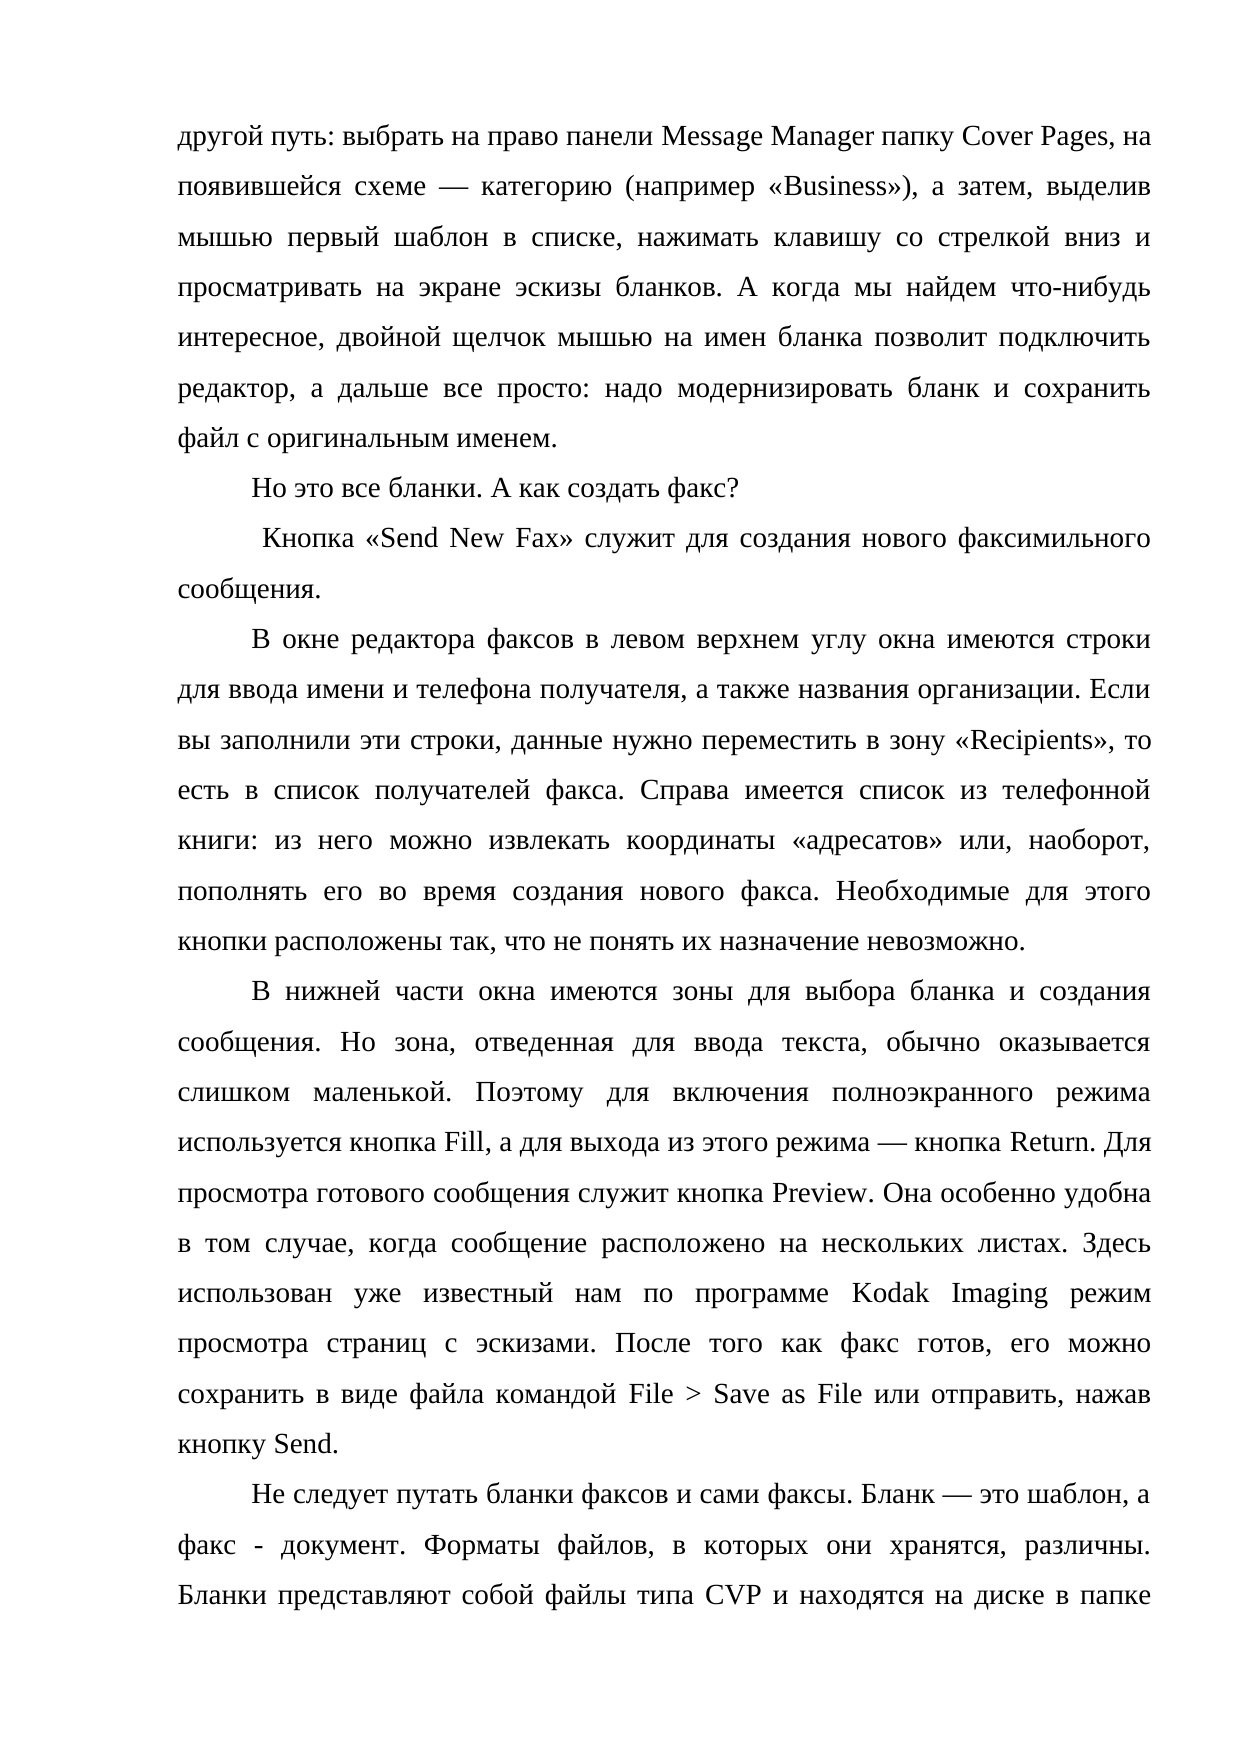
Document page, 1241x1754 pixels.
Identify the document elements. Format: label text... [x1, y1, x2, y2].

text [177, 118, 1152, 453]
text Но это все бланки. А как создать факс? [177, 470, 1152, 504]
text Кнопка «Send New Fax» служит для создания нового факсимильного сообщения. [177, 521, 1152, 604]
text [177, 1477, 1152, 1611]
text В нижней части окна имеются зоны для выбора бланка и создания сообщения. Но зона, отведенная для ввода текста, обычно оказывается слишком маленькой. Поэтому для включения полноэкранного режима используется кнопка Fill, а для выхода из этого режима — кнопка Return. Для просмотра готового сообщения служит кнопка Preview. Она особенно удобна в том случае, когда сообщение расположено на нескольких листах. Здесь использован уже известный нам по программе Kodak Imaging режим просмотра страниц с эскизами. После того как факс готов, его можно сохранить в виде файла командой File > Save as File или отправить, нажав кнопку Send. [177, 973, 1152, 1460]
text В окне редактора факсов в левом верхнем углу окна имеются строки для ввода имени и телефона получателя, а также названия организации. Если вы заполнили эти строки, данные нужно переместить в зону «Recipients», то есть в список получателей факса. Справа имеется список из телефонной книги: из него можно извлекать координаты «адресатов» или, наоборот, пополнять его во время создания нового факса. Необходимые для этого кнопки расположены так, что не понять их назначение невозможно. [177, 621, 1152, 957]
